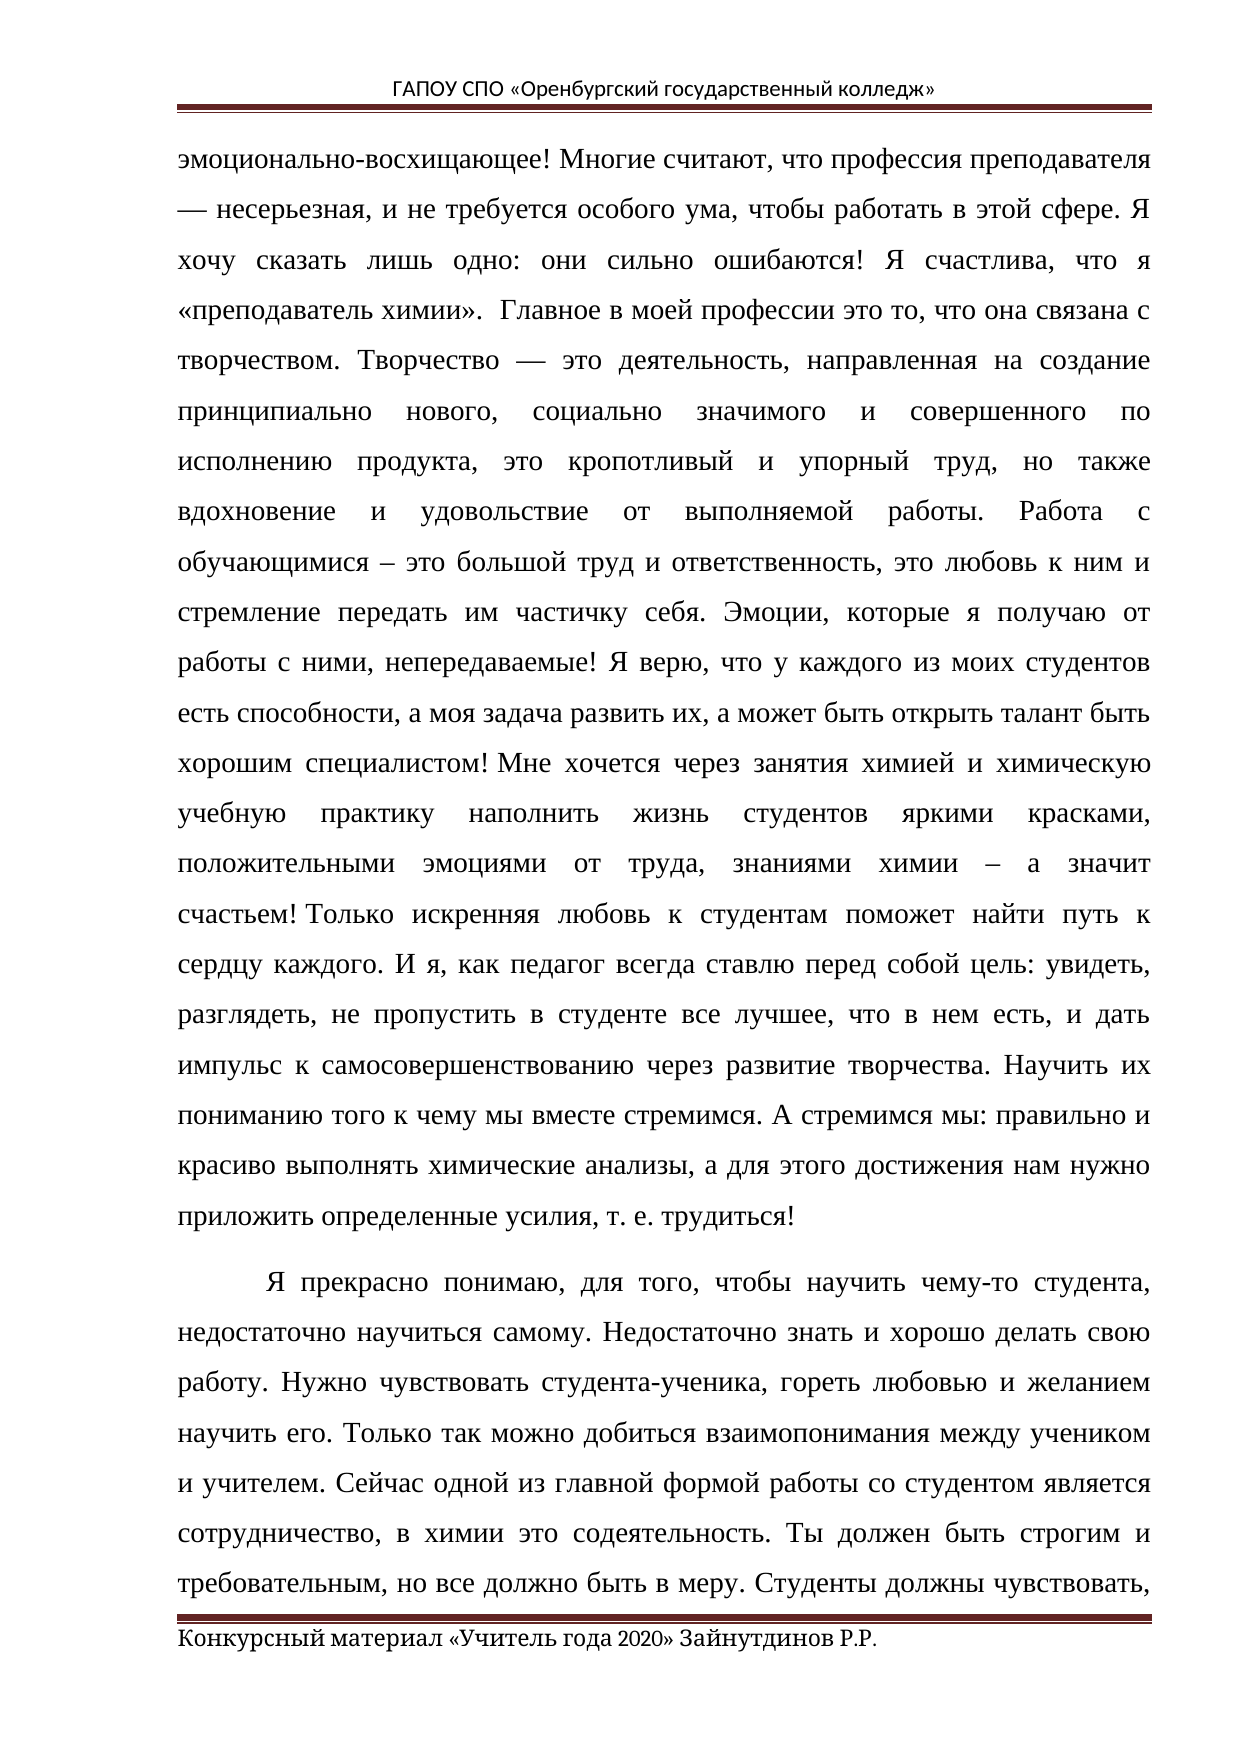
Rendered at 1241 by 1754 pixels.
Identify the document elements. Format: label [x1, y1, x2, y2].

text [177, 141, 1152, 1231]
text [177, 1264, 1152, 1599]
